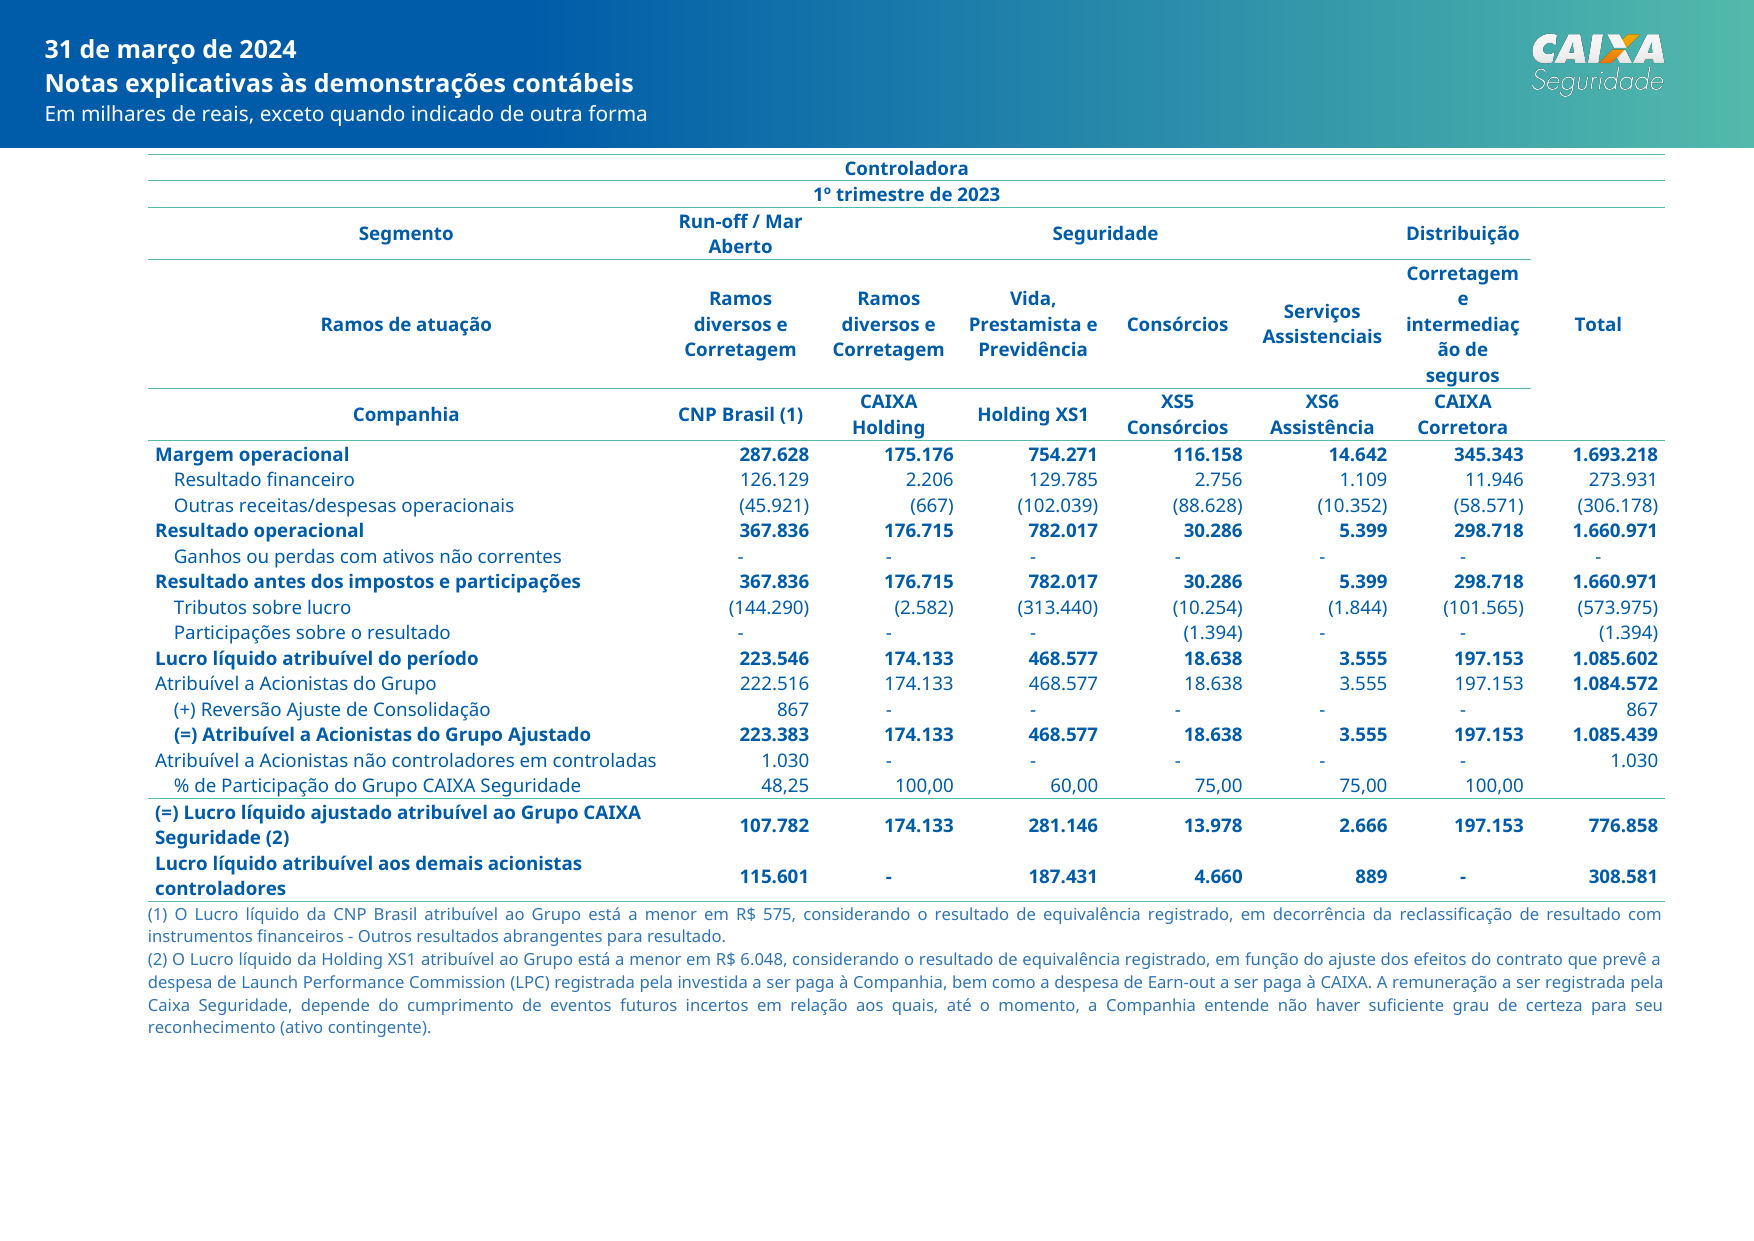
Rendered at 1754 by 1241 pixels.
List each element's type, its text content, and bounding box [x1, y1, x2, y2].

text (1) O Lucro líquido da CNP Brasil atribuível ao Grupo está a menor em R$ 575, considerando o resultado de equivalência registrado, em decorrência da reclassificação de resultado com instrumentos financeiros - Outros resultados abrangentes para resultado. [148, 902, 1665, 948]
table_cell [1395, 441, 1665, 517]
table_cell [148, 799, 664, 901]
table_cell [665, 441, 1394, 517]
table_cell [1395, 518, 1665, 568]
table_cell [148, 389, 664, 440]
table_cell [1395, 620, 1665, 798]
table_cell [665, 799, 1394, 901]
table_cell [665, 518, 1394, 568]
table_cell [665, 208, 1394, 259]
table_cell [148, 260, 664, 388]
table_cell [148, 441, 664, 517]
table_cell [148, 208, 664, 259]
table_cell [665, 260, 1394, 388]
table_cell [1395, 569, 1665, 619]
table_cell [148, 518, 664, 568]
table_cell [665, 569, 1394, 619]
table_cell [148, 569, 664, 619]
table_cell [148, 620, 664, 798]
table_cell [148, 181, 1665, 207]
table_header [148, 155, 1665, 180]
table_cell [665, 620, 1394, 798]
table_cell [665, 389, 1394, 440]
text (2) O Lucro líquido da Holding XS1 atribuível ao Grupo está a menor em R$ 6.048, considerando o resultado de equivalência registrado, em função do ajuste dos efeitos do contrato que prevê a despesa de Launch Performance Commission (LPC) registrada pela investida a ser paga à Companhia, bem como a despesa de Earn-out a ser paga à CAIXA. A remuneração a ser registrada pela Caixa Seguridade, depende do cumprimento de eventos futuros incertos em relação aos quais, até o momento, a Companhia entende não haver suficiente grau de certeza para seu reconhecimento (ativo contingente). [148, 948, 1665, 1038]
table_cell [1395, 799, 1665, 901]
picture [1531, 33, 1666, 98]
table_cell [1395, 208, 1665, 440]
